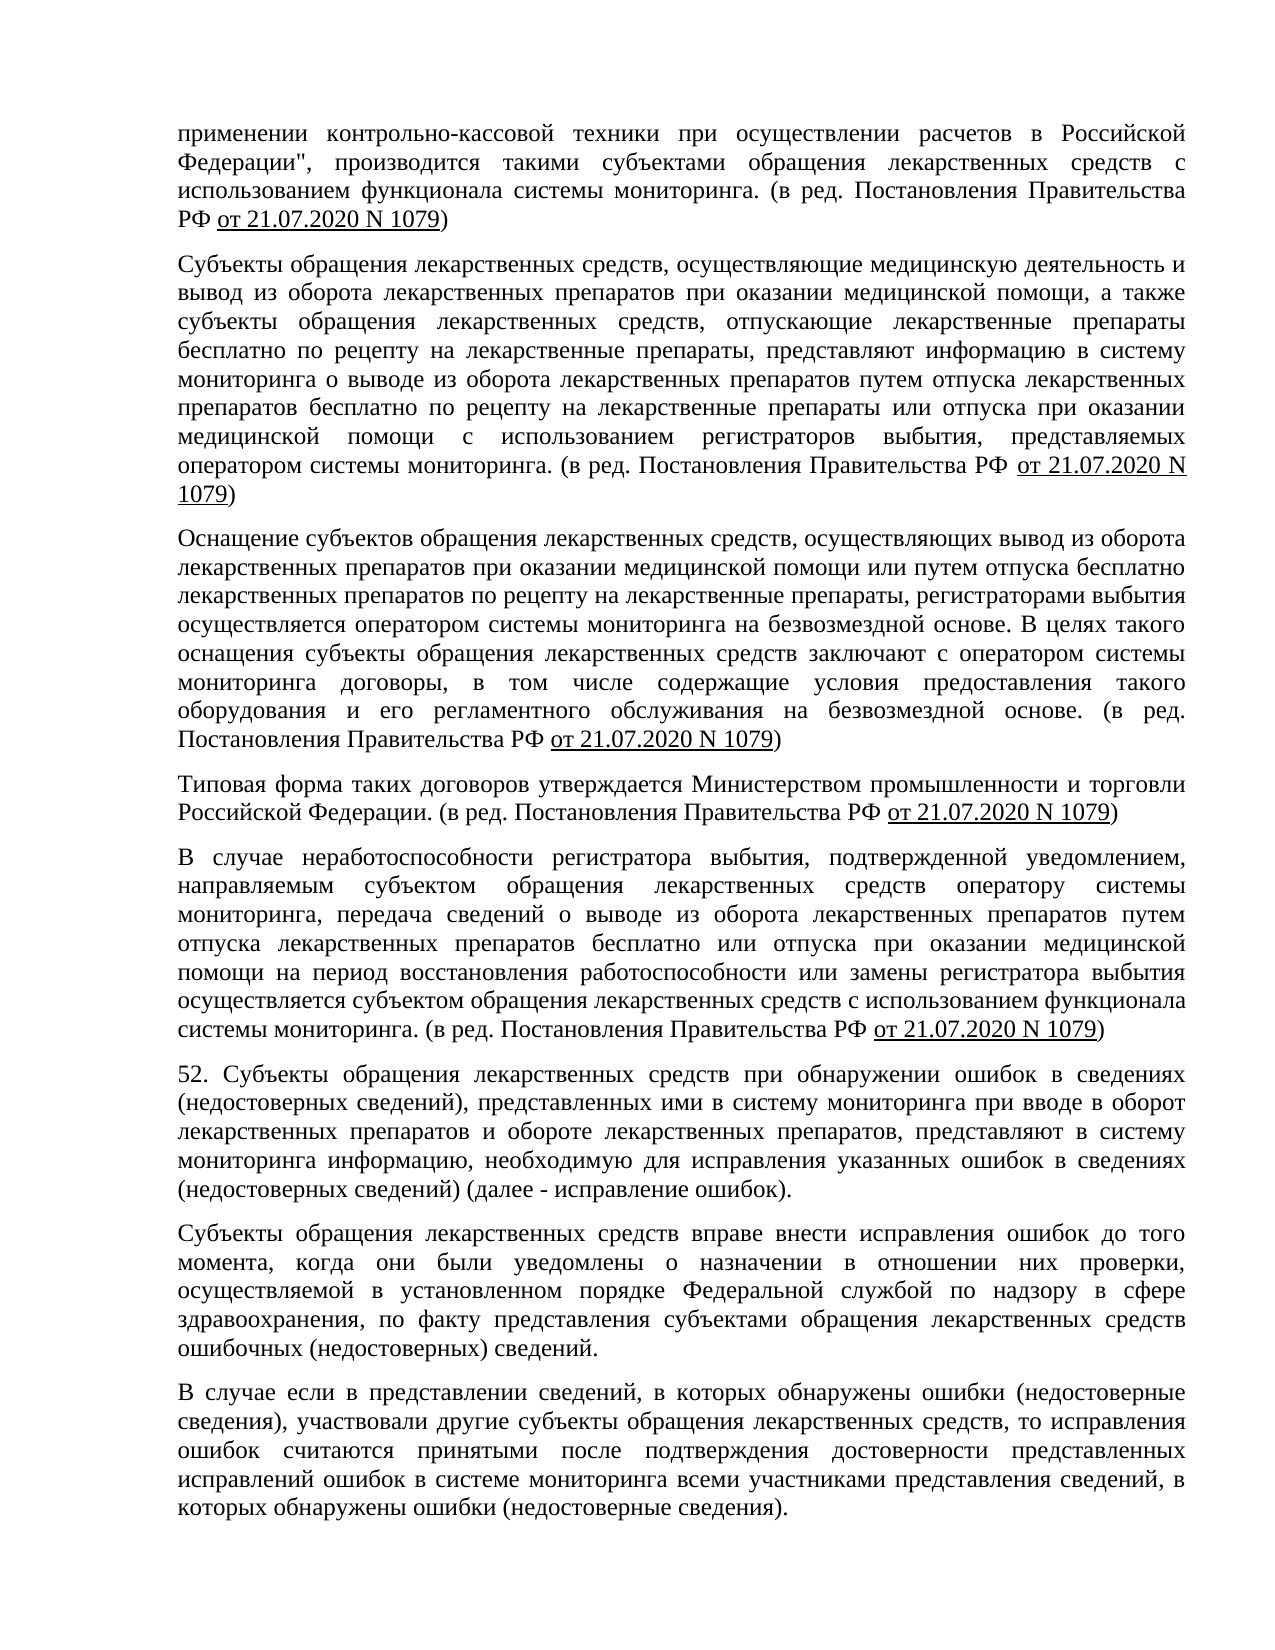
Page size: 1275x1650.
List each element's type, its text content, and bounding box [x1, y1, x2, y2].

text В случае неработоспособности регистратора выбытия, подтвержденной уведомлением, направляемым субъектом обращения лекарственных средств оператору системы мониторинга, передача сведений о выводе из оборота лекарственных препаратов путем отпуска лекарственных препаратов бесплатно или отпуска при оказании медицинской помощи на период восстановления работоспособности или замены регистратора выбытия осуществляется субъектом обращения лекарственных средств с использованием функционала системы мониторинга. (в ред. Постановления Правительства РФ от 21.07.2020 N 1079) [177, 842, 1186, 1043]
text Субъекты обращения лекарственных средств вправе внести исправления ошибок до того момента, когда они были уведомлены о назначении в отношении них проверки, осуществляемой в установленном порядке Федеральной службой по надзору в сфере здравоохранения, по факту представления субъектами обращения лекарственных средств ошибочных (недостоверных) сведений. [177, 1218, 1186, 1362]
text 52. Субъекты обращения лекарственных средств при обнаружении ошибок в сведениях (недостоверных сведений), представленных ими в систему мониторинга при вводе в оборот лекарственных препаратов и обороте лекарственных препаратов, представляют в систему мониторинга информацию, необходимую для исправления указанных ошибок в сведениях (недостоверных сведений) (далее - исправление ошибок). [177, 1059, 1186, 1202]
text Субъекты обращения лекарственных средств, осуществляющие медицинскую деятельность и вывод из оборота лекарственных препаратов при оказании медицинской помощи, а также субъекты обращения лекарственных средств, отпускающие лекарственные препараты бесплатно по рецепту на лекарственные препараты, представляют информацию в систему мониторинга о выводе из оборота лекарственных препаратов путем отпуска лекарственных препаратов бесплатно по рецепту на лекарственные препараты или отпуска при оказании медицинской помощи с использованием регистраторов выбытия, представляемых оператором системы мониторинга. (в ред. Постановления Правительства РФ от 21.07.2020 N 1079) [177, 249, 1186, 507]
text В случае если в представлении сведений, в которых обнаружены ошибки (недостоверные сведения), участвовали другие субъекты обращения лекарственных средств, то исправления ошибок считаются принятыми после подтверждения достоверности представленных исправлений ошибок в системе мониторинга всеми участниками представления сведений, в которых обнаружены ошибки (недостоверные сведения). [177, 1377, 1186, 1521]
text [177, 118, 1186, 233]
text Оснащение субъектов обращения лекарственных средств, осуществляющих вывод из оборота лекарственных препаратов при оказании медицинской помощи или путем отпуска бесплатно лекарственных препаратов по рецепту на лекарственные препараты, регистраторами выбытия осуществляется оператором системы мониторинга на безвозмездной основе. В целях такого оснащения субъекты обращения лекарственных средств заключают с оператором системы мониторинга договоры, в том числе содержащие условия предоставления такого оборудования и его регламентного обслуживания на безвозмездной основе. (в ред. Постановления Правительства РФ от 21.07.2020 N 1079) [177, 523, 1186, 753]
text Типовая форма таких договоров утверждается Министерством промышленности и торговли Российской Федерации. (в ред. Постановления Правительства РФ от 21.07.2020 N 1079) [177, 769, 1186, 826]
